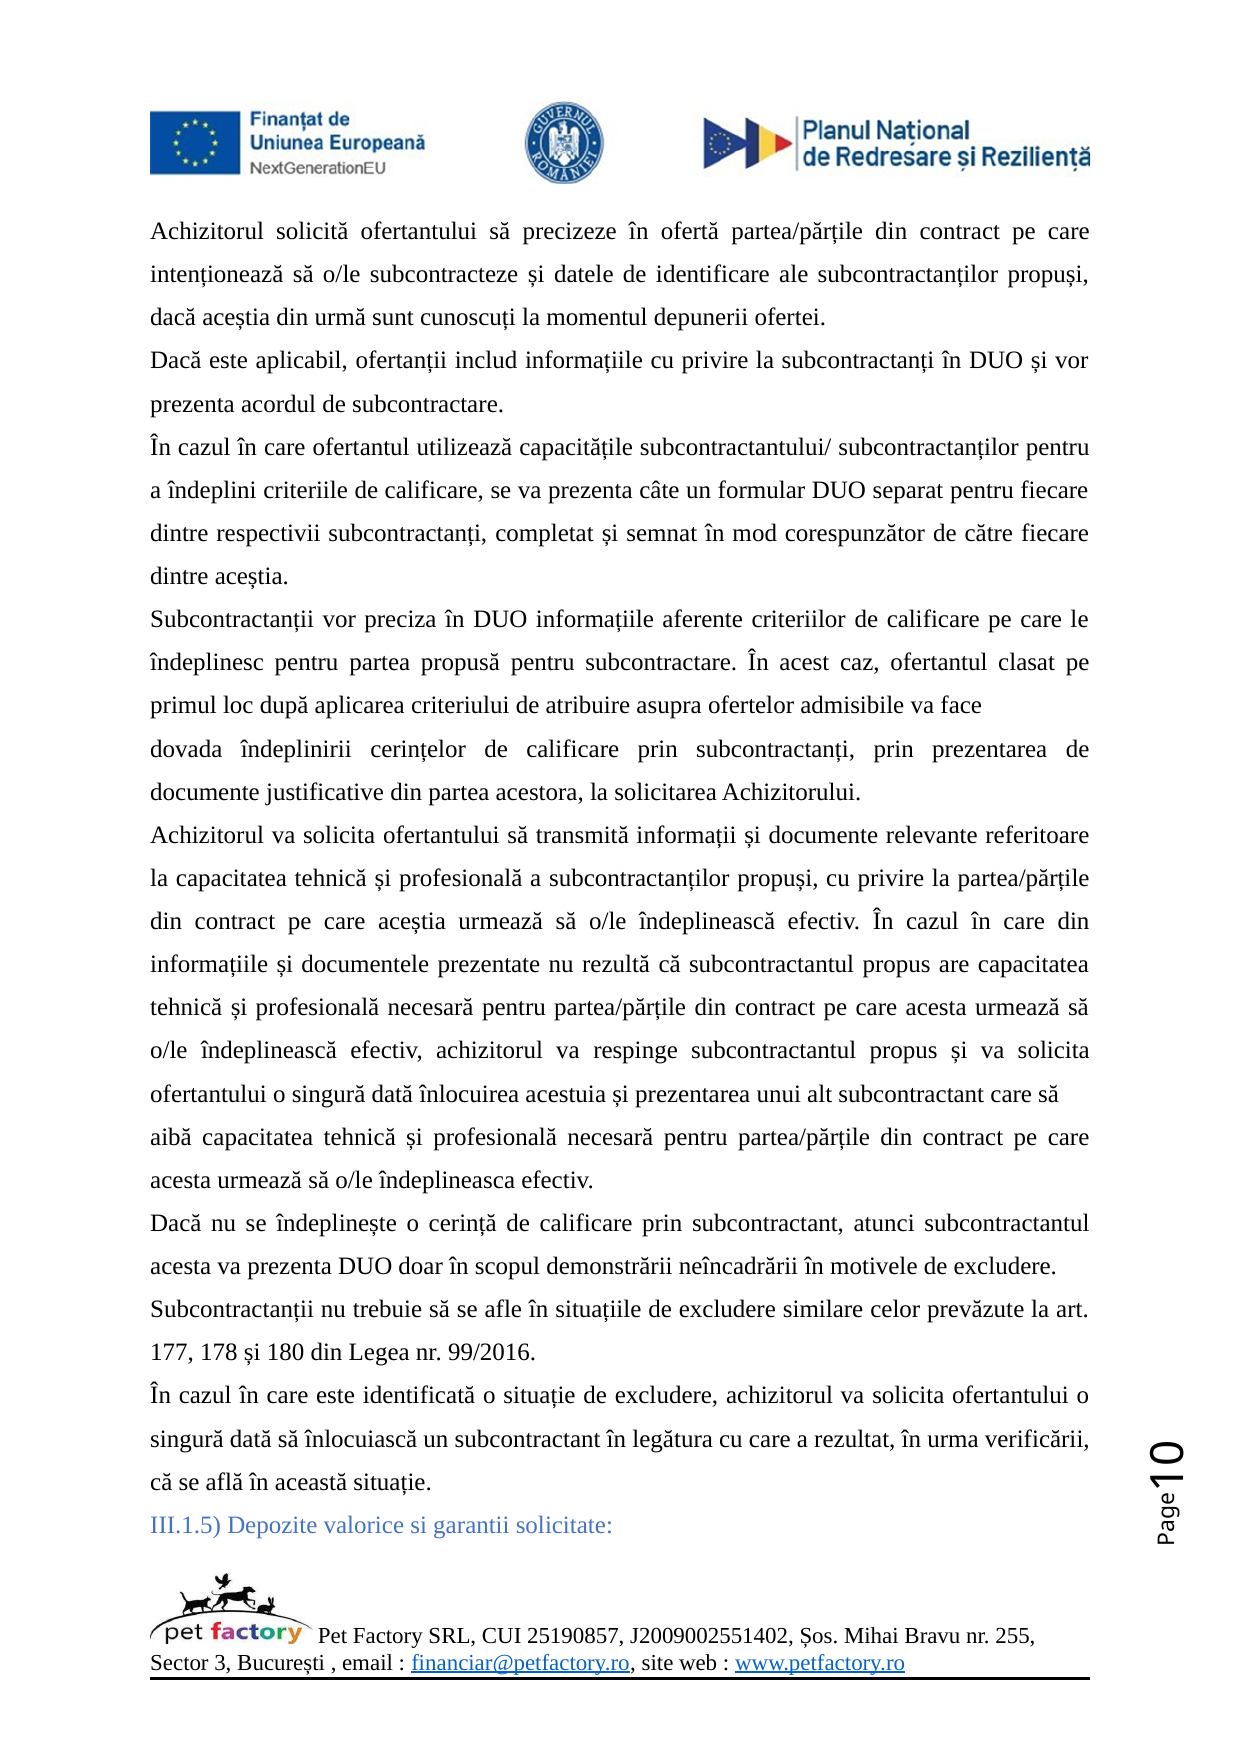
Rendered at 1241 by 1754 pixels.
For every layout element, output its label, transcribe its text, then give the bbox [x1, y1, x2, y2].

text Subcontractanții nu trebuie să se afle în situațiile de excludere similare celor prevăzute la art. 177, 178 și 180 din Legea nr. 99/2016. [150, 1294, 1090, 1366]
text dovada îndeplinirii cerințelor de calificare prin subcontractanți, prin prezentarea de documente justificative din partea acestora, la solicitarea Achizitorului. [150, 734, 1090, 806]
text Dacă nu se îndeplinește o cerință de calificare prin subcontractant, atunci subcontractantul acesta va prezenta DUO doar în scopul demonstrării neîncadrării în motivele de excludere. [150, 1208, 1090, 1280]
picture [150, 101, 1091, 184]
text În cazul în care ofertantul utilizează capacitățile subcontractantului/ subcontractanților pentru a îndeplini criteriile de calificare, se va prezenta câte un formular DUO separat pentru fiecare dintre respectivii subcontractanți, completat și semnat în mod corespunzător de către fiecare dintre aceștia. [150, 432, 1090, 590]
text aibă capacitatea tehnică și profesională necesară pentru partea/părțile din contract pe care acesta urmează să o/le îndeplineasca efectiv. [150, 1122, 1090, 1194]
text În cazul în care este identificată o situație de excludere, achizitorul va solicita ofertantului o singură dată să înlocuiască un subcontractant în legătura cu care a rezultat, în urma verificării, că se află în această situație. [150, 1381, 1090, 1496]
text Achizitorul va solicita ofertantului să transmită informații și documente relevante referitoare la capacitatea tehnică și profesională a subcontractanților propuși, cu privire la partea/părțile din contract pe care aceștia urmează să o/le îndeplinească efectiv. În cazul în care din informațiile și documentele prezentate nu rezultă că subcontractantul propus are capacitatea tehnică și profesională necesară pentru partea/părțile din contract pe care acesta urmează să o/le îndeplinească efectiv, achizitorul va respinge subcontractantul propus și va solicita ofertantului o singură dată înlocuirea acestuia și prezentarea unui alt subcontractant care să [150, 820, 1090, 1107]
text III.1.5) Depozite valorice si garantii solicitate: [150, 1510, 1090, 1539]
text Achizitorul solicită ofertantului să precizeze în ofertă partea/părțile din contract pe care intenționează să o/le subcontracteze și datele de identificare ale subcontractanților propuși, dacă aceștia din urmă sunt cunoscuți la momentul depunerii ofertei. [150, 216, 1090, 331]
text Dacă este aplicabil, ofertanții includ informațiile cu privire la subcontractanți în DUO și vor prezenta acordul de subcontractare. [150, 346, 1090, 417]
text Subcontractanții vor preciza în DUO informațiile aferente criteriilor de calificare pe care le îndeplinesc pentru partea propusă pentru subcontractare. În acest caz, ofertantul clasat pe primul loc după aplicarea criteriului de atribuire asupra ofertelor admisibile va face [150, 604, 1090, 719]
